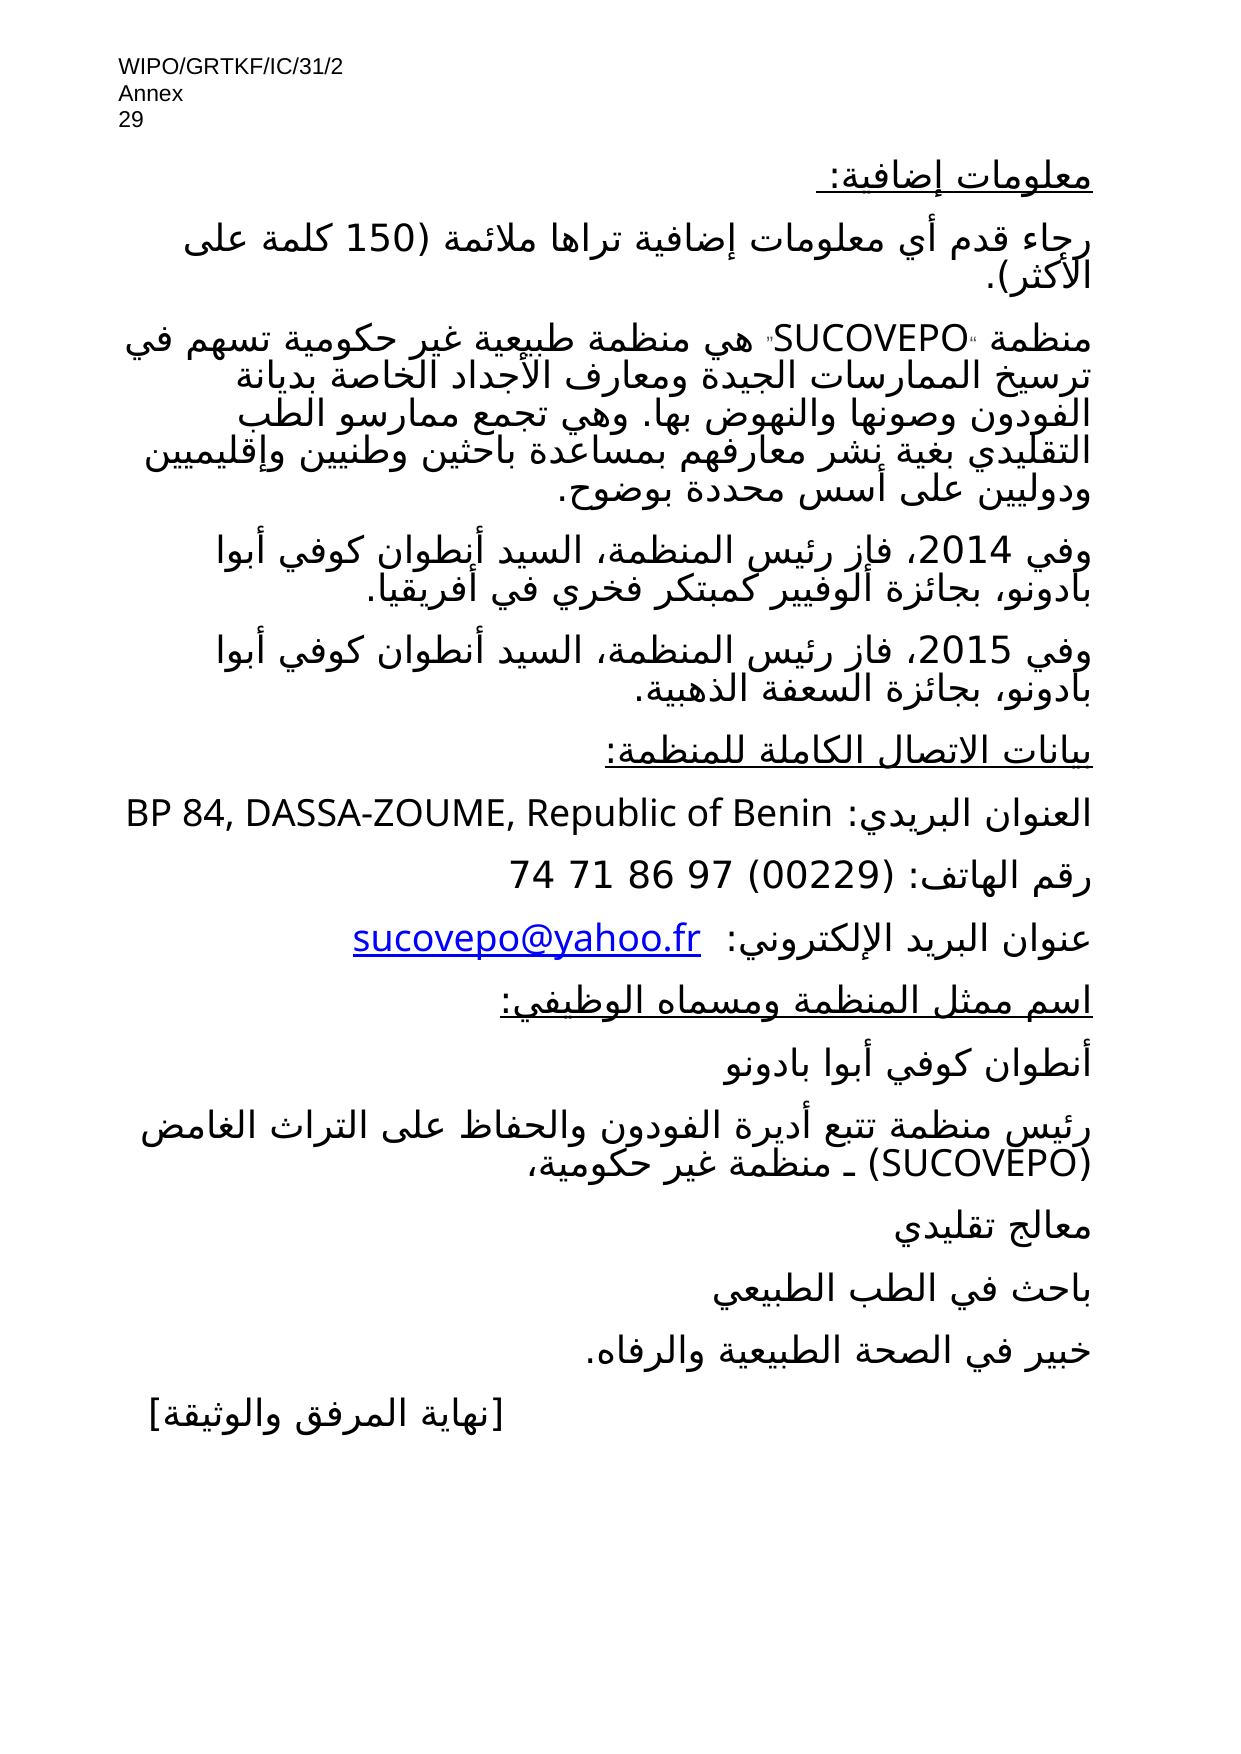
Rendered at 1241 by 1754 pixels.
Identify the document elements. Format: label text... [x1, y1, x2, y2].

text العنوان البريدي: BP 84, DASSA-ZOUME, Republic of Benin [118, 796, 1092, 833]
text باحث في الطب الطبيعي [118, 1271, 1092, 1308]
text عنوان البريد الإلكتروني: sucovepo@yahoo.fr [118, 921, 1092, 958]
text وفي 2015، فاز رئيس المنظمة، السيد أنطوان كوفي أبوا بادونو، بجائزة السعفة الذهبية. [118, 633, 1092, 708]
text بيانات الاتصال الكاملة للمنظمة: [118, 733, 1092, 771]
text [نهاية المرفق والوثيقة] [118, 1396, 516, 1433]
text معالج تقليدي [118, 1208, 1092, 1246]
text منظمة “SUCOVEPO” هي منظمة طبيعية غير حكومية تسهم في ترسيخ الممارسات الجيدة ومعارف الأجداد الخاصة بديانة الفودون وصونها والنهوض بها. وهي تجمع ممارسو الطب التقليدي بغية نشر معارفهم بمساعدة باحثين وطنيين وإقليميين ودوليين على أسس محددة بوضوح. [118, 321, 1092, 508]
text معلومات إضافية: [118, 158, 1092, 196]
text رجاء قدم أي معلومات إضافية تراها ملائمة (150 كلمة على الأكثر). [118, 221, 1092, 296]
text رئيس منظمة تتبع أديرة الفودون والحفاظ على التراث الغامض (SUCOVEPO) ـ منظمة غير حكومية، [118, 1108, 1092, 1183]
text وفي 2014، فاز رئيس المنظمة، السيد أنطوان كوفي أبوا بادونو، بجائزة ألوفيير كمبتكر فخري في أفريقيا. [118, 533, 1092, 608]
text خبير في الصحة الطبيعية والرفاه. [118, 1333, 1092, 1371]
text أنطوان كوفي أبوا بادونو [118, 1046, 1092, 1083]
text رقم الهاتف: (00229) 97 86 71 74 [118, 858, 1092, 896]
text اسم ممثل المنظمة ومسماه الوظيفي: [118, 983, 1092, 1021]
